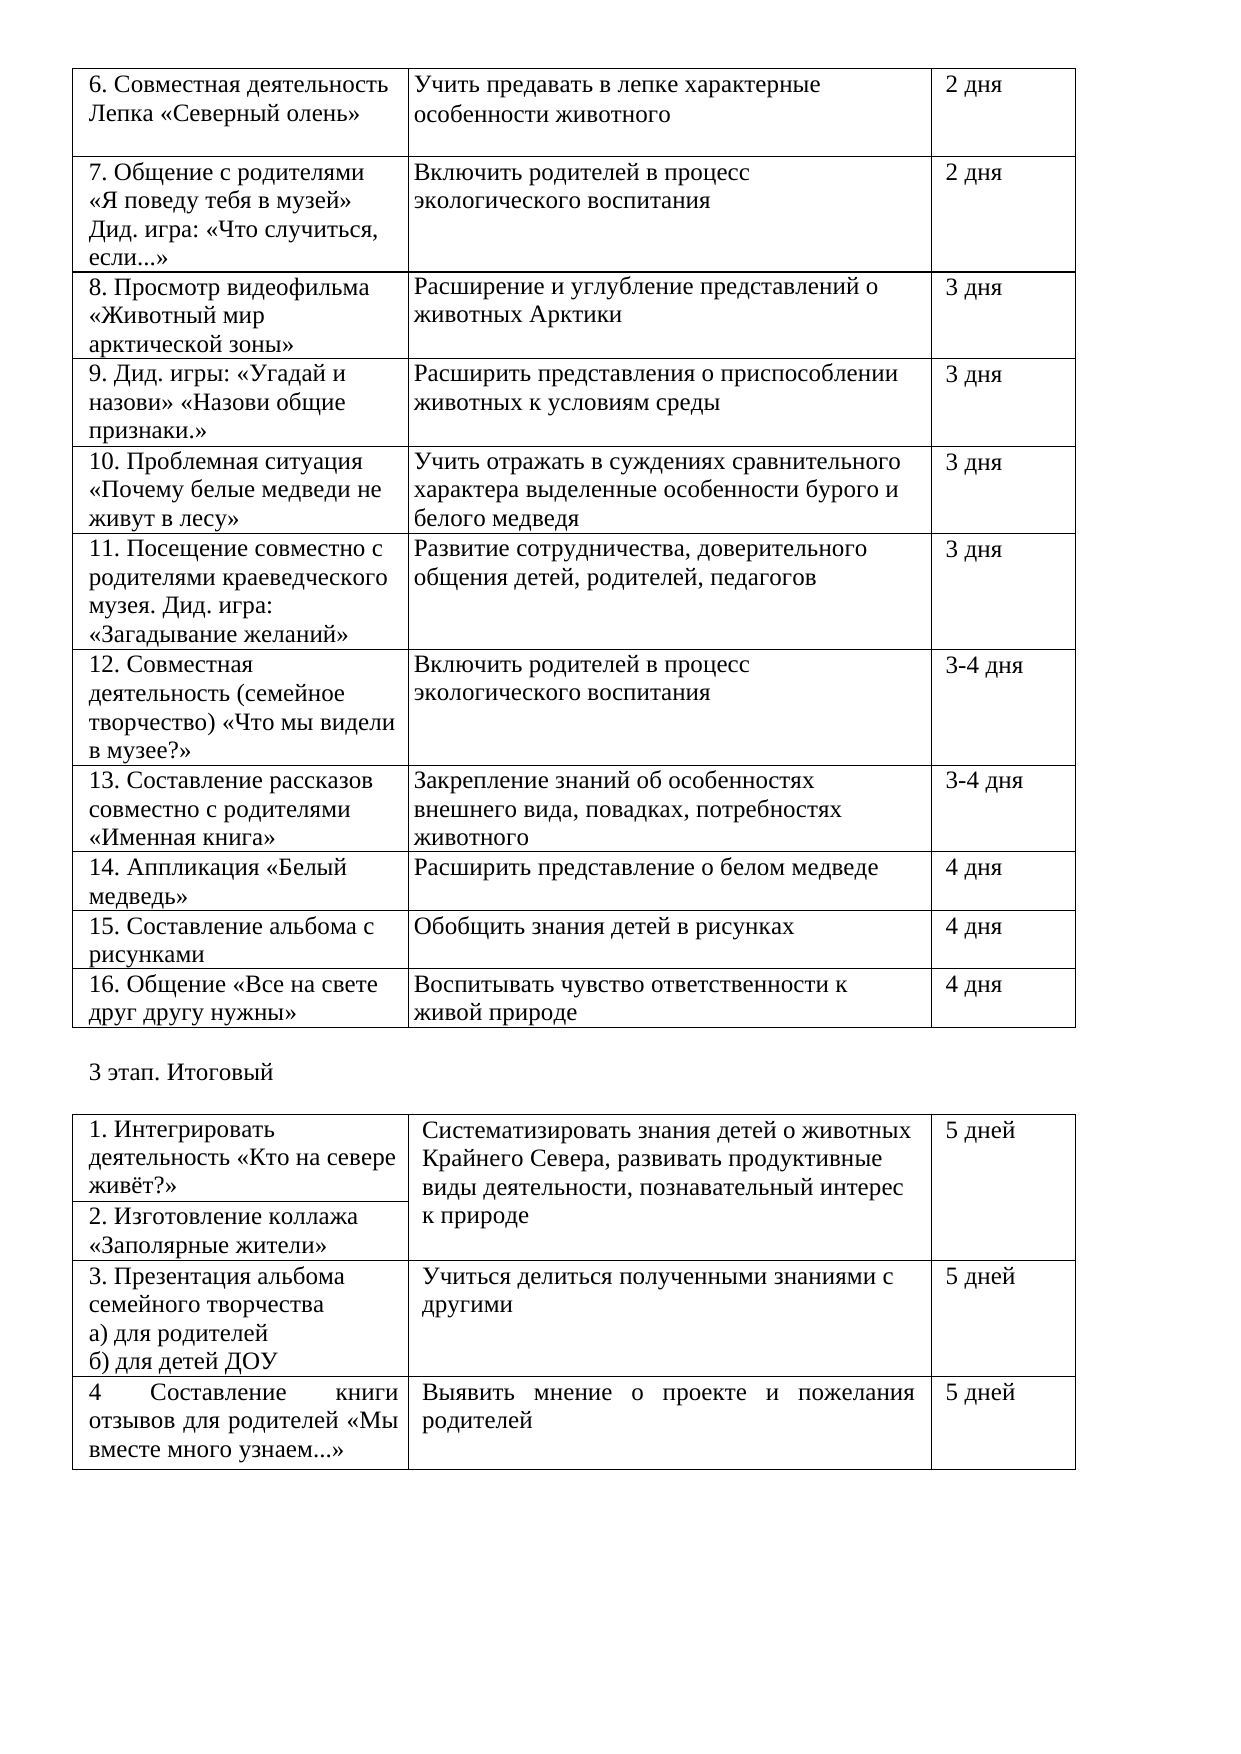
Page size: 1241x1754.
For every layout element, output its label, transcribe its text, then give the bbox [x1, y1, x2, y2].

table_cell 3 дня [932, 273, 1075, 358]
table_cell 13. Составление рассказов совместно с родителями «Именная книга» [73, 766, 408, 851]
table_cell Закрепление знаний об особенностях внешнего вида, повадках, потребностях животного [409, 766, 931, 851]
table_cell 1. Интегрировать деятельность «Кто на севере живёт?» [73, 1115, 408, 1201]
table_cell 3. Презентация альбома семейного творчества а) для родителей б) для детей ДОУ [73, 1261, 408, 1376]
table_cell 12. Совместная деятельность (семейное творчество) «Что мы видели в музее?» [73, 650, 408, 764]
table_cell 15. Составление альбома с рисунками [73, 911, 408, 968]
table_cell 2 дня [932, 157, 1075, 271]
table_cell 16. Общение «Все на свете друг другу нужны» [73, 969, 408, 1027]
table_cell Учиться делиться полученными знаниями с другими [409, 1261, 931, 1376]
table_cell 4 дня [932, 852, 1075, 910]
table_cell 10. Проблемная ситуация «Почему белые медведи не живут в лесу» [73, 447, 408, 533]
table_header 2 дня [932, 69, 1075, 156]
table_cell Воспитывать чувство ответственности к живой природе [409, 969, 931, 1027]
table_cell 9. Дид. игры: «Угадай и назови» «Назови общие признаки.» [73, 359, 408, 446]
table_cell 5 дней [932, 1261, 1075, 1376]
table_cell 14. Аппликация «Белый медведь» [73, 852, 408, 910]
table_cell 3 дня [932, 534, 1075, 649]
table_cell Развитие сотрудничества, доверительного общения детей, родителей, педагогов [409, 534, 931, 649]
table_cell 4 Составление книги отзывов для родителей «Мы вместе много узнаем...» [73, 1377, 408, 1469]
table_cell Расширение и углубление представлений о животных Арктики [409, 273, 931, 358]
table_header Учить предавать в лепке характерные особенности животного [409, 69, 931, 156]
table_cell 7. Общение с родителями «Я поведу тебя в музей» Дид. игра: «Что случиться, если...» [73, 157, 408, 271]
table_cell Выявить мнение о проекте и пожелания родителей [409, 1377, 931, 1469]
table_cell 8. Просмотр видеофильма «Животный мир арктической зоны» [73, 273, 408, 358]
table_cell Включить родителей в процесс экологического воспитания [409, 157, 931, 271]
table_cell 4 дня [932, 969, 1075, 1027]
table_cell Расширить представления о приспособлении животных к условиям среды [409, 359, 931, 446]
table_cell 2. Изготовление коллажа «Заполярные жители» [73, 1202, 408, 1260]
table_cell Учить отражать в суждениях сравнительного характера выделенные особенности бурого и белого медведя [409, 447, 931, 533]
table_cell 5 дней [932, 1115, 1075, 1260]
table_cell 11. Посещение совместно с родителями краеведческого музея. Дид. игра: «Загадывание желаний» [73, 534, 408, 649]
table_header 6. Совместная деятельность Лепка «Северный олень» [73, 69, 408, 156]
table_cell 3 этап. Итоговый [73, 1028, 1076, 1114]
table_cell Систематизировать знания детей о животных Крайнего Севера, развивать продуктивные виды деятельности, познавательный интерес к природе [409, 1115, 931, 1260]
table_cell 3-4 дня [932, 766, 1075, 851]
table_cell 3 дня [932, 359, 1075, 446]
table_cell Обобщить знания детей в рисунках [409, 911, 931, 968]
table_cell 4 дня [932, 911, 1075, 968]
table_cell Включить родителей в процесс экологического воспитания [409, 650, 931, 764]
table_cell 3 дня [932, 447, 1075, 533]
table_cell 3-4 дня [932, 650, 1075, 764]
table_cell Расширить представление о белом медведе [409, 852, 931, 910]
table_cell 5 дней [932, 1377, 1075, 1469]
